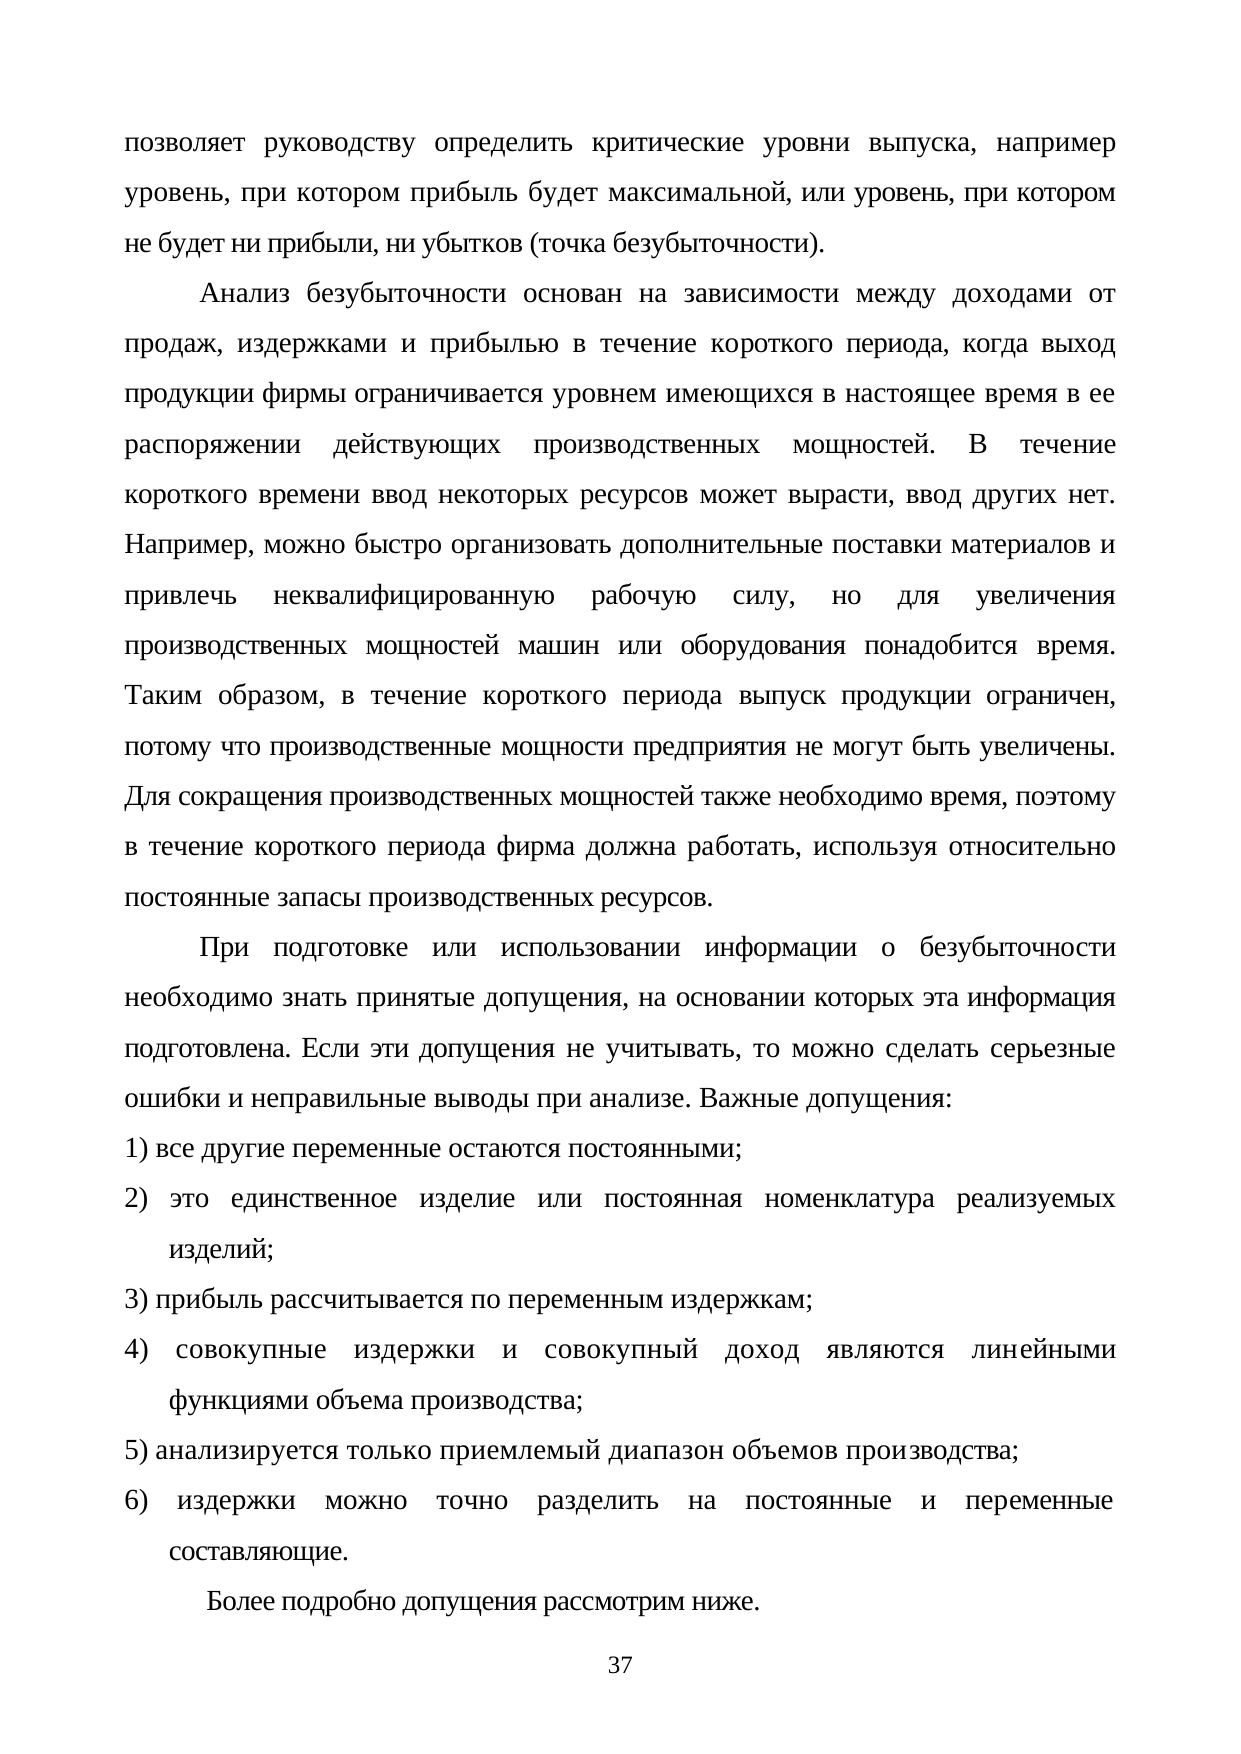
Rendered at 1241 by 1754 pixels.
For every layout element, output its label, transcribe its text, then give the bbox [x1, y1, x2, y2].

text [124, 124, 1116, 258]
text При подготовке или использовании информации о безубыточности необходимо знать принятые допущения, на основании которых эта информация подготовлена. Если эти допущения не учитывать, то можно сделать серьезные ошибки и неправильные выводы при анализе. Важные допущения: [124, 929, 1116, 1113]
text 4) совокупные издержки и совокупный доход являются линейными функциями объема производства; [124, 1332, 1116, 1415]
text Более подробно допущения рассмотрим ниже. [131, 1583, 1113, 1617]
text 2) это единственное изделие или постоянная номенклатура реализуемых изделий; [124, 1181, 1116, 1264]
text 1) все другие переменные остаются постоянными; [124, 1130, 1116, 1164]
text 6) издержки можно точно разделить на постоянные и переменные составляющие. [124, 1482, 1113, 1566]
text 5) анализируется только приемлемый диапазон объемов производства; [124, 1432, 1116, 1466]
text 3) прибыль рассчитывается по переменным издержкам; [124, 1281, 1116, 1315]
text Анализ безубыточности основан на зависимости между доходами от продаж, издержками и прибылью в течение короткого периода, когда выход продукции фирмы ограничивается уровнем имеющихся в настоящее время в ее распоряжении действующих производственных мощностей. В течение короткого времени ввод некоторых ресурсов может вырасти, ввод других нет. Например, можно быстро организовать дополнительные поставки материалов и привлечь неквалифицированную рабочую силу, но для увеличения производственных мощностей машин или оборудования понадобится время. Таким образом, в течение короткого периода выпуск продукции ограничен, потому что производственные мощности предприятия не могут быть увеличены. Для сокращения производственных мощностей также необходимо время, поэтому в течение короткого периода фирма должна работать, используя относительно постоянные запасы производственных ресурсов. [124, 275, 1116, 912]
